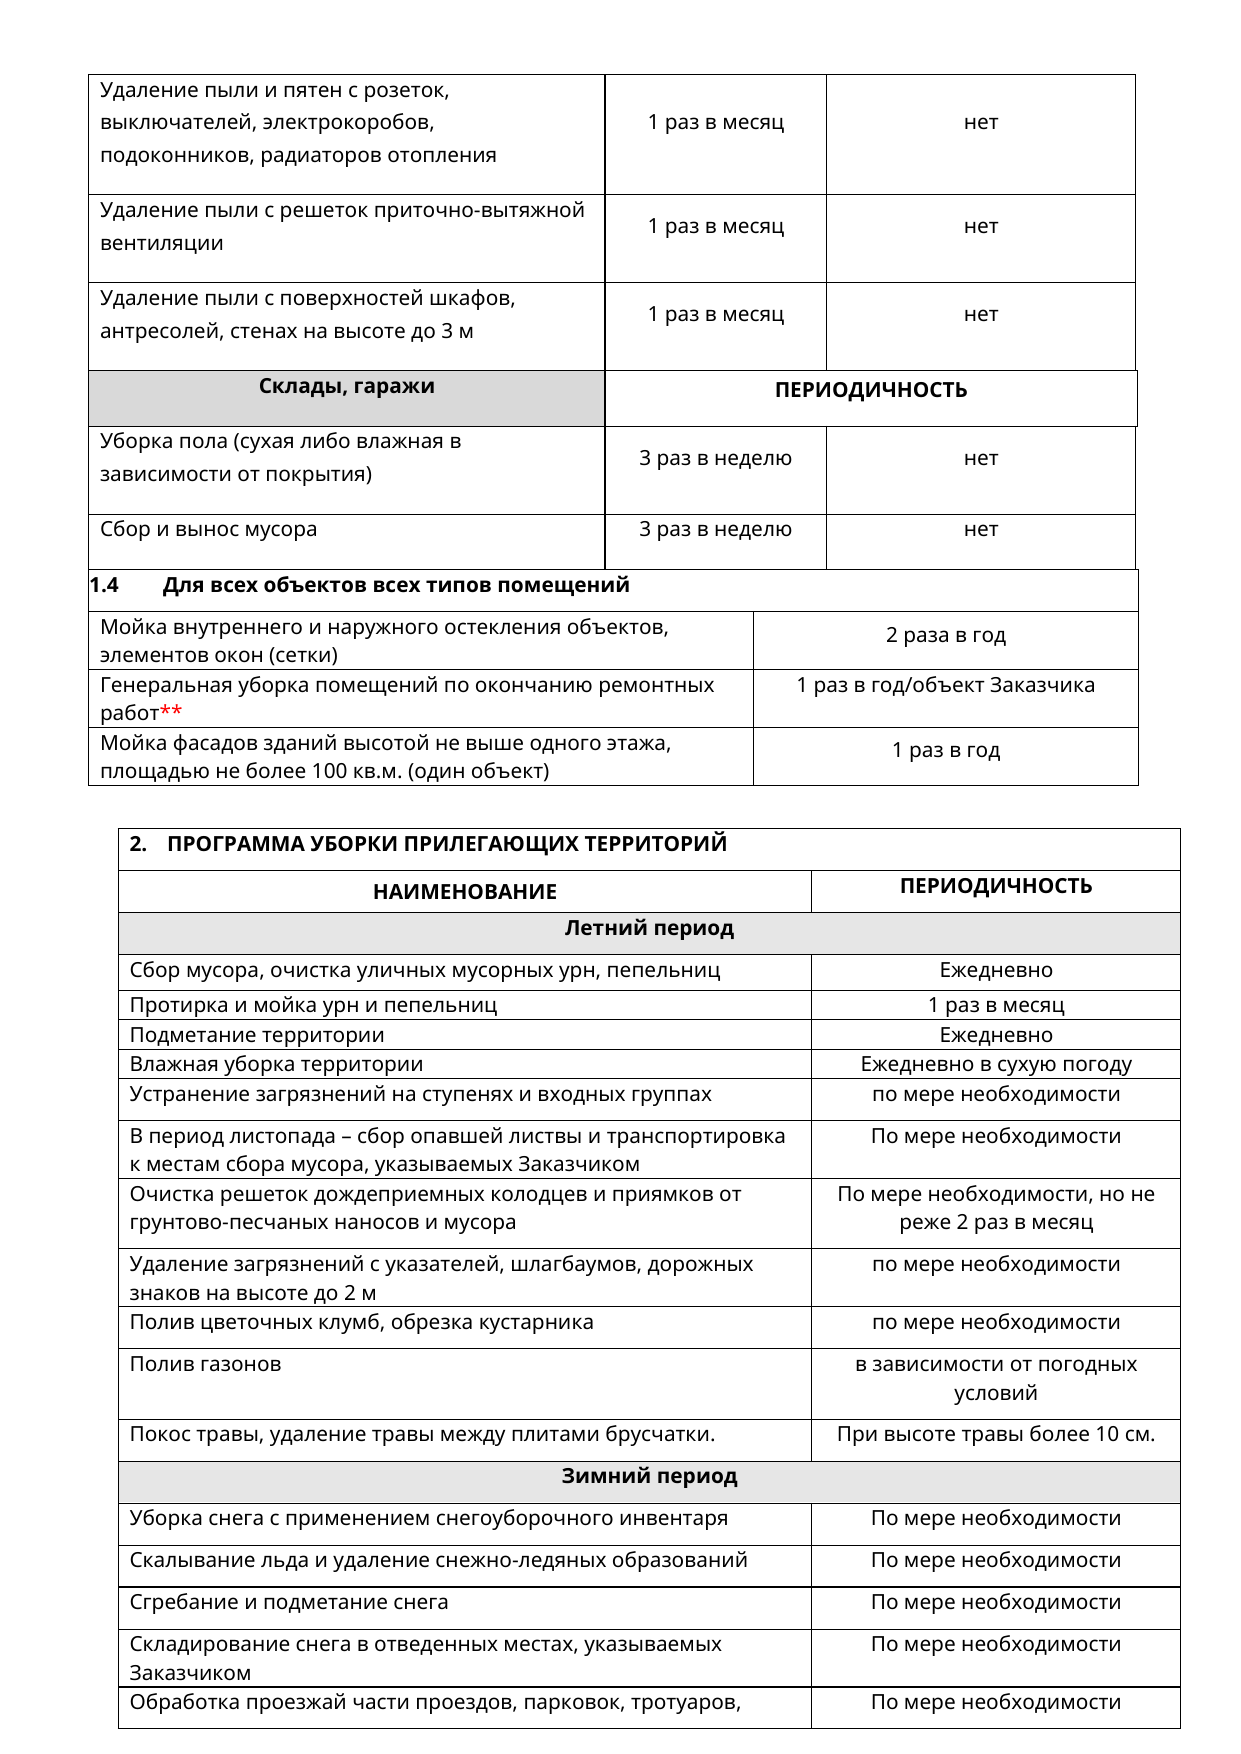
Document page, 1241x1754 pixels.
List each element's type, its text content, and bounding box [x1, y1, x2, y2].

table_cell нет [827, 427, 1135, 513]
table_cell Уборка пола (сухая либо влажная в зависимости от покрытия) [89, 427, 604, 513]
table_cell ПЕРИОДИЧНОСТЬ [606, 371, 1137, 426]
table_cell по мере необходимости [812, 1307, 1180, 1348]
table_cell Скалывание льда и удаление снежно-ледяных образований [119, 1546, 811, 1586]
table_cell 1 раз в месяц [812, 991, 1180, 1019]
table_cell Удаление пыли с решеток приточно-вытяжной вентиляции [89, 195, 604, 282]
table_cell Покос травы, удаление травы между плитами брусчатки. [119, 1420, 811, 1461]
table_cell Генеральная уборка помещений по окончанию ремонтных работ** [89, 670, 753, 727]
table_cell По мере необходимости [812, 1546, 1180, 1586]
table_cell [812, 1630, 1180, 1686]
table_cell Сбор и вынос мусора [89, 515, 604, 569]
table_cell Полив газонов [119, 1349, 811, 1418]
table_cell Полив цветочных клумб, обрезка кустарника [119, 1307, 811, 1348]
table_cell 3 раз в неделю [606, 515, 826, 569]
table_cell Склады, гаражи [89, 371, 604, 426]
table_cell Удаление пыли с поверхностей шкафов, антресолей, стенах на высоте до 3 м [89, 283, 604, 370]
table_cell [812, 1688, 1180, 1728]
table_cell 2 раза в год [754, 612, 1138, 669]
table_cell Мойка фасадов зданий высотой не выше одного этажа, площадью не более 100 кв.м. (один объект) [89, 728, 753, 784]
table_cell По мере необходимости [812, 1121, 1180, 1178]
table_cell 1 раз в год [754, 728, 1138, 784]
table_cell Зимний период [119, 1462, 1180, 1502]
table_cell нет [827, 283, 1135, 370]
table_cell По мере необходимости [812, 1504, 1180, 1544]
table_cell 1 раз в месяц [606, 75, 826, 194]
table_cell нет [827, 195, 1135, 282]
table_cell по мере необходимости [812, 1079, 1180, 1120]
table_cell НАИМЕНОВАНИЕ [119, 871, 811, 912]
table_cell Летний период [119, 913, 1180, 954]
table_cell Ежедневно [812, 955, 1180, 989]
table_cell Ежедневно в сухую погоду [812, 1050, 1180, 1078]
table_cell в зависимости от погодных условий [812, 1349, 1180, 1418]
table_cell Подметание территории [119, 1020, 811, 1048]
table_cell Ежедневно [812, 1020, 1180, 1048]
table_header ПРОГРАММА УБОРКИ ПРИЛЕГАЮЩИХ ТЕРРИТОРИЙ [119, 829, 1180, 870]
table_cell В период листопада – сбор опавшей листвы и транспортировка к местам сбора мусора, указываемых Заказчиком [119, 1121, 811, 1178]
table_cell 1 раз в месяц [606, 283, 826, 370]
table_cell Мойка внутреннего и наружного остекления объектов, элементов окон (сетки) [89, 612, 753, 669]
table_cell Удаление пыли и пятен с розеток, выключателей, электрокоробов, подоконников, радиаторов отопления [89, 75, 604, 194]
table_cell по мере необходимости [812, 1249, 1180, 1306]
table_cell При высоте травы более 10 см. [812, 1420, 1180, 1461]
table_cell 1 раз в год/объект Заказчика [754, 670, 1138, 727]
table_cell Влажная уборка территории [119, 1050, 811, 1078]
table_cell Уборка снега с применением снегоуборочного инвентаря [119, 1504, 811, 1544]
table_cell нет [827, 515, 1135, 569]
table_cell Очистка решеток дождеприемных колодцев и приямков от грунтово-песчаных наносов и мусора [119, 1179, 811, 1248]
table_cell Удаление загрязнений с указателей, шлагбаумов, дорожных знаков на высоте до 2 м [119, 1249, 811, 1306]
table_cell Складирование снега в отведенных местах, указываемых Заказчиком [119, 1630, 811, 1686]
table_cell Устранение загрязнений на ступенях и входных группах [119, 1079, 811, 1120]
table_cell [812, 1588, 1180, 1628]
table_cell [119, 1688, 811, 1728]
table_cell По мере необходимости, но не реже 2 раз в месяц [812, 1179, 1180, 1248]
table_cell нет [827, 75, 1135, 194]
table_cell Сбор мусора, очистка уличных мусорных урн, пепельниц [119, 955, 811, 989]
table_cell Для всех объектов всех типов помещений [89, 570, 1138, 611]
table_cell 3 раз в неделю [606, 427, 826, 513]
table_cell ПЕРИОДИЧНОСТЬ [812, 871, 1180, 912]
table_cell Сгребание и подметание снега [119, 1588, 811, 1628]
table_cell Протирка и мойка урн и пепельниц [119, 991, 811, 1019]
table_cell 1 раз в месяц [606, 195, 826, 282]
